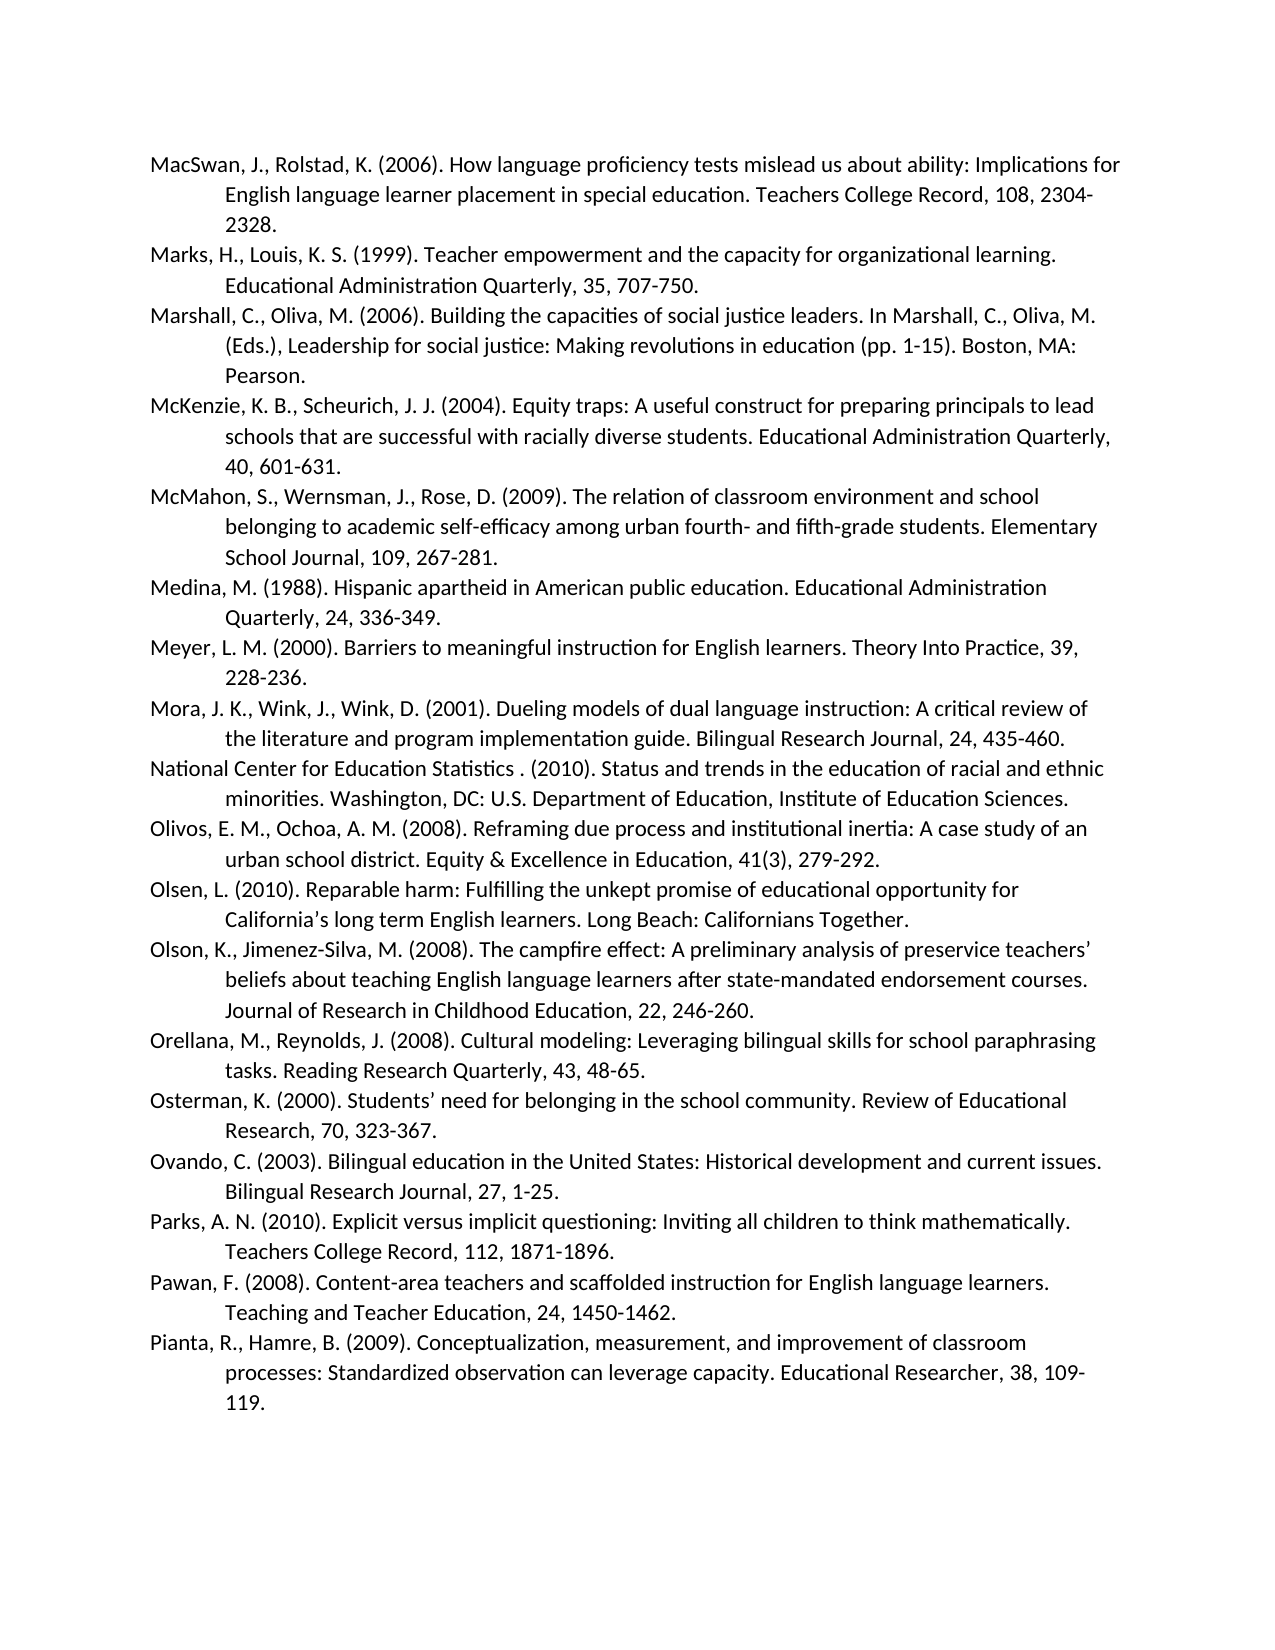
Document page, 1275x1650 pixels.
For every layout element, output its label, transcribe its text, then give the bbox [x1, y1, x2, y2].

text Pianta, R., Hamre, B. (2009). Conceptualization, measurement, and improvement of classroom processes: Standardized observation can leverage capacity. Educational Researcher, 38, 109-119. [150, 1328, 1125, 1417]
text Olivos, E. M., Ochoa, A. M. (2008). Reframing due process and institutional inertia: A case study of an urban school district. Equity & Excellence in Education, 41(3), 279-292. [150, 814, 1125, 873]
text Parks, A. N. (2010). Explicit versus implicit questioning: Inviting all children to think mathematically. Teachers College Record, 112, 1871-1896. [150, 1207, 1125, 1266]
text McMahon, S., Wernsman, J., Rose, D. (2009). The relation of classroom environment and school belonging to academic self-efficacy among urban fourth- and fifth-grade students. Elementary School Journal, 109, 267-281. [150, 482, 1125, 571]
text Pawan, F. (2008). Content-area teachers and scaffolded instruction for English language learners. Teaching and Teacher Education, 24, 1450-1462. [150, 1268, 1125, 1326]
text MacSwan, J., Rolstad, K. (2006). How language proficiency tests mislead us about ability: Implications for English language learner placement in special education. Teachers College Record, 108, 2304-2328. [150, 150, 1125, 238]
text McKenzie, K. B., Scheurich, J. J. (2004). Equity traps: A useful construct for preparing principals to lead schools that are successful with racially diverse students. Educational Administration Quarterly, 40, 601-631. [150, 392, 1125, 480]
text Meyer, L. M. (2000). Barriers to meaningful instruction for English learners. Theory Into Practice, 39, 228-236. [150, 633, 1125, 692]
text Mora, J. K., Wink, J., Wink, D. (2001). Dueling models of dual language instruction: A critical review of the literature and program implementation guide. Bilingual Research Journal, 24, 435-460. [150, 694, 1125, 752]
text Ovando, C. (2003). Bilingual education in the United States: Historical development and current issues. Bilingual Research Journal, 27, 1-25. [150, 1147, 1125, 1205]
text Olson, K., Jimenez-Silva, M. (2008). The campfire effect: A preliminary analysis of preservice teachers’ beliefs about teaching English language learners after state-mandated endorsement courses. Journal of Research in Childhood Education, 22, 246-260. [150, 935, 1125, 1024]
text Osterman, K. (2000). Students’ need for belonging in the school community. Review of Educational Research, 70, 323-367. [150, 1086, 1125, 1145]
text Olsen, L. (2010). Reparable harm: Fulfilling the unkept promise of educational opportunity for California’s long term English learners. Long Beach: Californians Together. [150, 875, 1125, 933]
text Marks, H., Louis, K. S. (1999). Teacher empowerment and the capacity for organizational learning. Educational Administration Quarterly, 35, 707-750. [150, 241, 1125, 299]
text Orellana, M., Reynolds, J. (2008). Cultural modeling: Leveraging bilingual skills for school paraphrasing tasks. Reading Research Quarterly, 43, 48-65. [150, 1026, 1125, 1084]
text National Center for Education Statistics . (2010). Status and trends in the education of racial and ethnic minorities. Washington, DC: U.S. Department of Education, Institute of Education Sciences. [150, 754, 1125, 812]
text Marshall, C., Oliva, M. (2006). Building the capacities of social justice leaders. In Marshall, C., Oliva, M. (Eds.), Leadership for social justice: Making revolutions in education (pp. 1-15). Boston, MA: Pearson. [150, 301, 1125, 389]
text Medina, M. (1988). Hispanic apartheid in American public education. Educational Administration Quarterly, 24, 336-349. [150, 573, 1125, 631]
